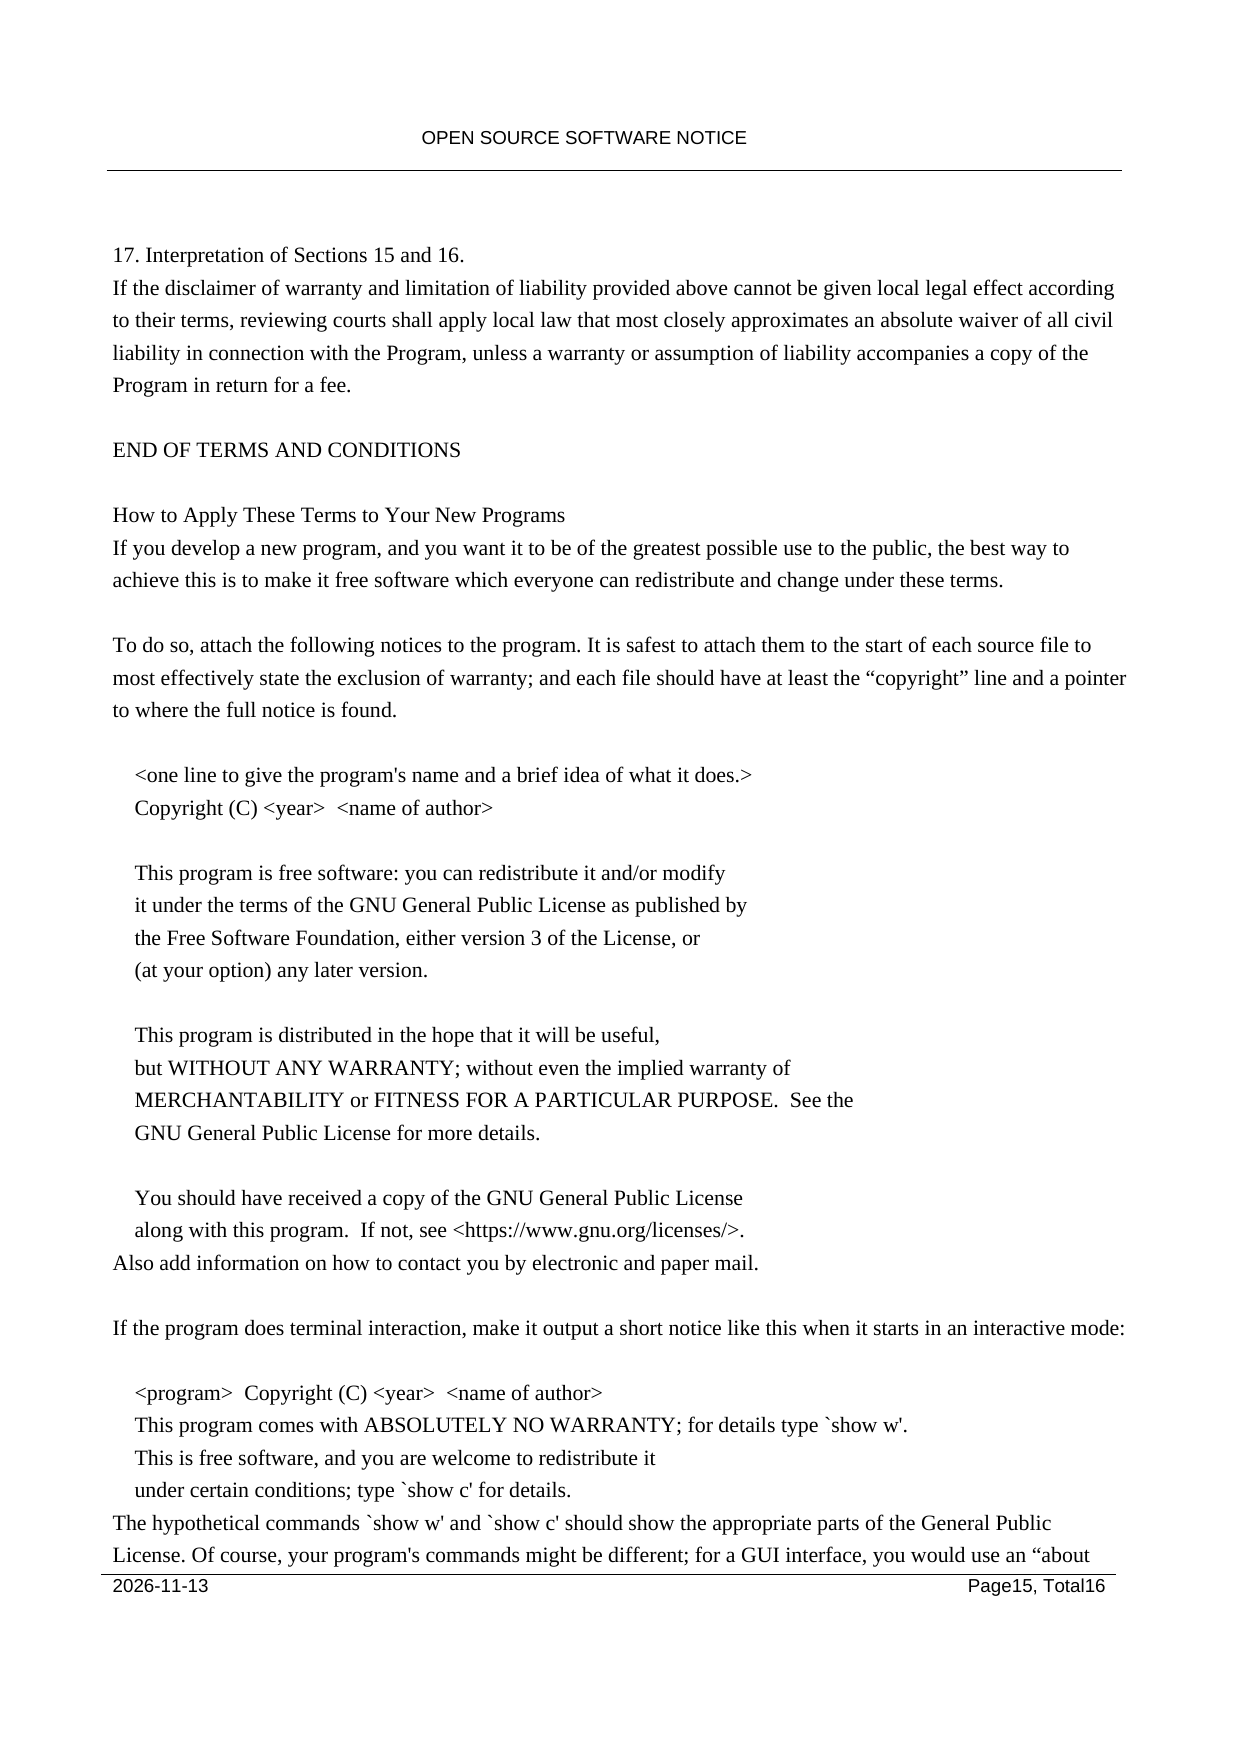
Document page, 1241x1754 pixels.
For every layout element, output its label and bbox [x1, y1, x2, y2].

text [112, 206, 1128, 1571]
